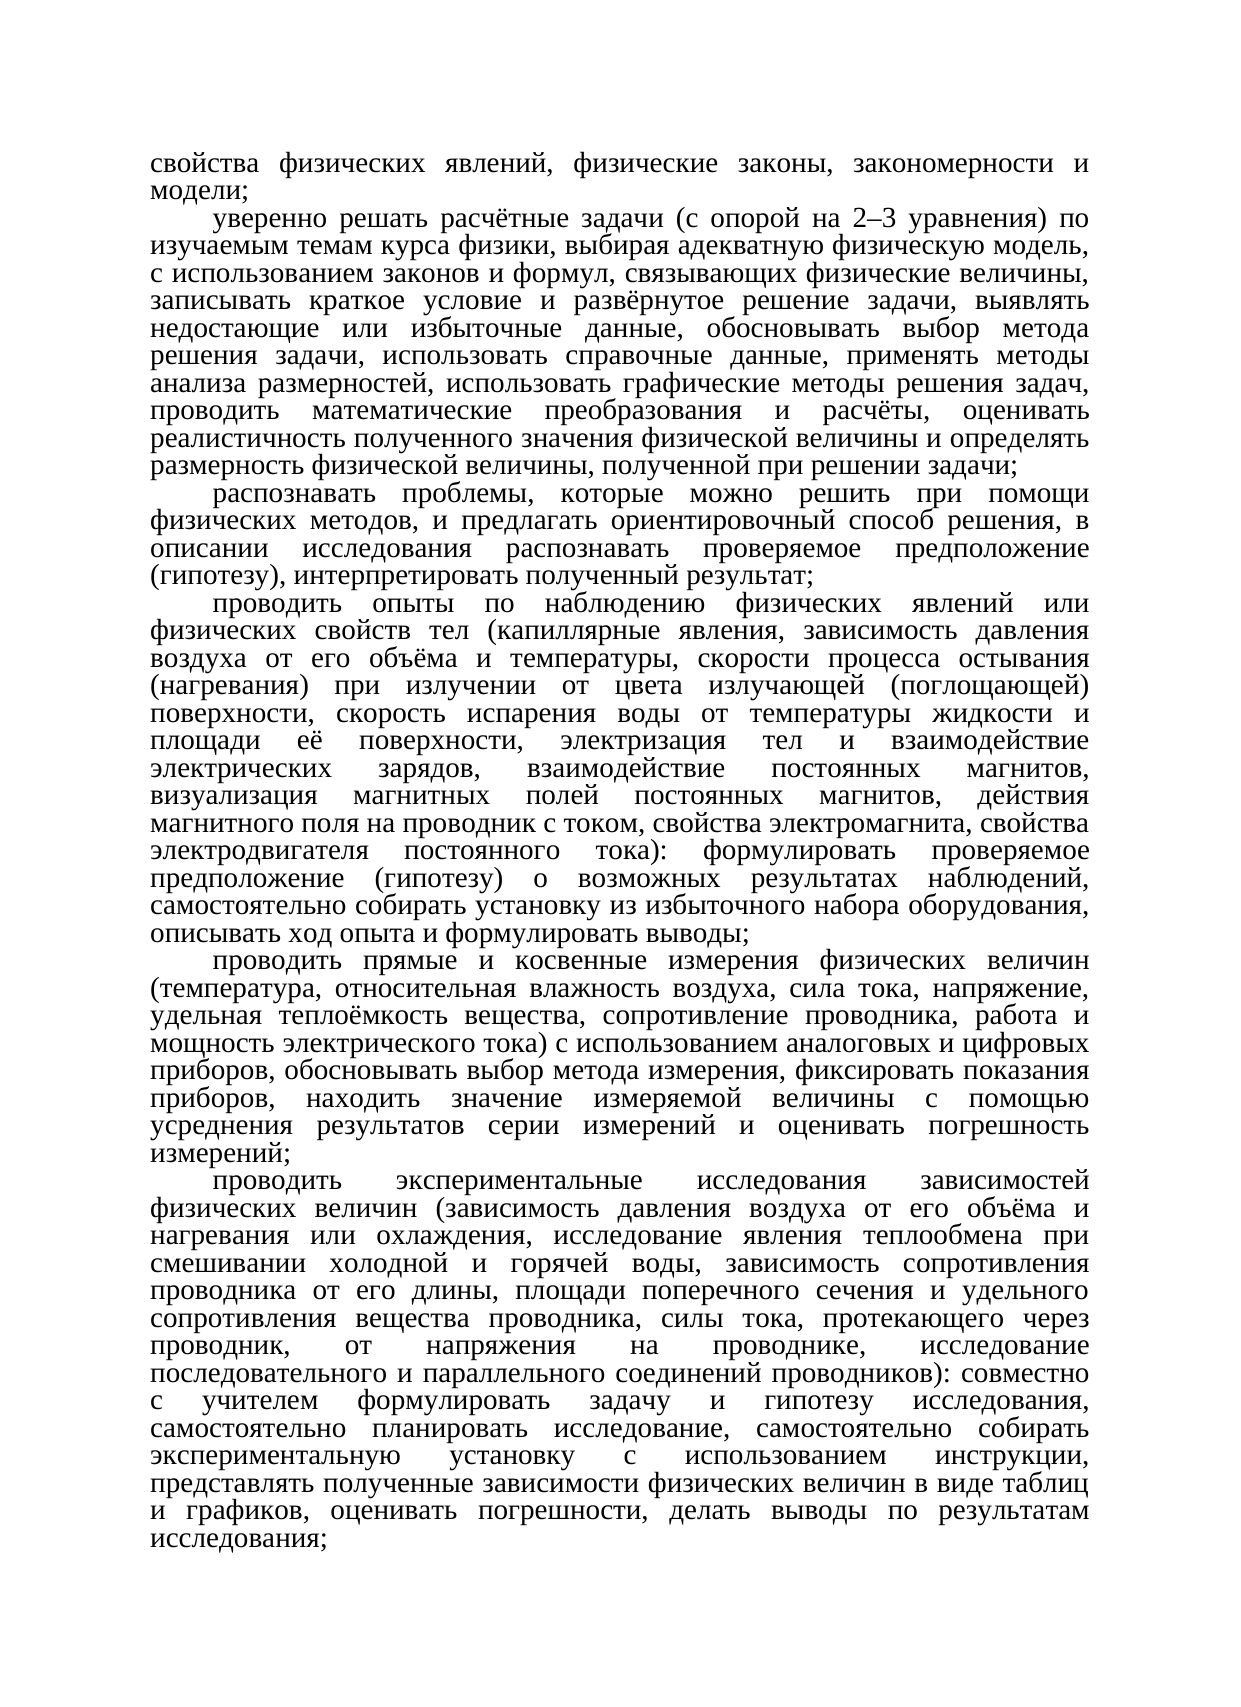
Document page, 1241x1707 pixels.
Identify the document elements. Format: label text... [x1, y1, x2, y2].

text проводить прямые и косвенные измерения физических величин (температура, относительная влажность воздуха, сила тока, напряжение, удельная теплоёмкость вещества, сопротивление проводника, работа и мощность электрического тока) с использованием аналоговых и цифровых приборов, обосновывать выбор метода измерения, фиксировать показания приборов, находить значение измеряемой величины с помощью усреднения результатов серии измерений и оценивать погрешность измерений; [150, 947, 1090, 1167]
text уверенно решать расчётные задачи (с опорой на 2–3 уравнения) по изучаемым темам курса физики, выбирая адекватную физическую модель, с использованием законов и формул, связывающих физические величины, записывать краткое условие и развёрнутое решение задачи, выявлять недостающие или избыточные данные, обосновывать выбор метода решения задачи, использовать справочные данные, применять методы анализа размерностей, использовать графические методы решения задач, проводить математические преобразования и расчёты, оценивать реалистичность полученного значения физической величины и определять размерность физической величины, полученной при решении задачи; [150, 205, 1090, 480]
text проводить экспериментальные исследования зависимостей физических величин (зависимость давления воздуха от его объёма и нагревания или охлаждения, исследование явления теплообмена при смешивании холодной и горячей воды, зависимость сопротивления проводника от его длины, площади поперечного сечения и удельного сопротивления вещества проводника, силы тока, протекающего через проводник, от напряжения на проводнике, исследование последовательного и параллельного соединений проводников): совместно с учителем формулировать задачу и гипотезу исследования, самостоятельно планировать исследование, самостоятельно собирать экспериментальную установку с использованием инструкции, представлять полученные зависимости физических величин в виде таблиц и графиков, оценивать погрешности, делать выводы по результатам исследования; [150, 1167, 1090, 1552]
text проводить опыты по наблюдению физических явлений или физических свойств тел (капиллярные явления, зависимость давления воздуха от его объёма и температуры, скорости процесса остывания (нагревания) при излучении от цвета излучающей (поглощающей) поверхности, скорость испарения воды от температуры жидкости и площади её поверхности, электризация тел и взаимодействие электрических зарядов, взаимодействие постоянных магнитов, визуализация магнитных полей постоянных магнитов, действия магнитного поля на проводник с током, свойства электромагнита, свойства электродвигателя постоянного тока): формулировать проверяемое предположение (гипотезу) о возможных результатах наблюдений, самостоятельно собирать установку из избыточного набора оборудования, описывать ход опыта и формулировать выводы; [150, 590, 1090, 947]
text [150, 150, 1090, 205]
text распознавать проблемы, которые можно решить при помощи физических методов, и предлагать ориентировочный способ решения, в описании исследования распознавать проверяемое предположение (гипотезу), интерпретировать полученный результат; [150, 480, 1090, 590]
